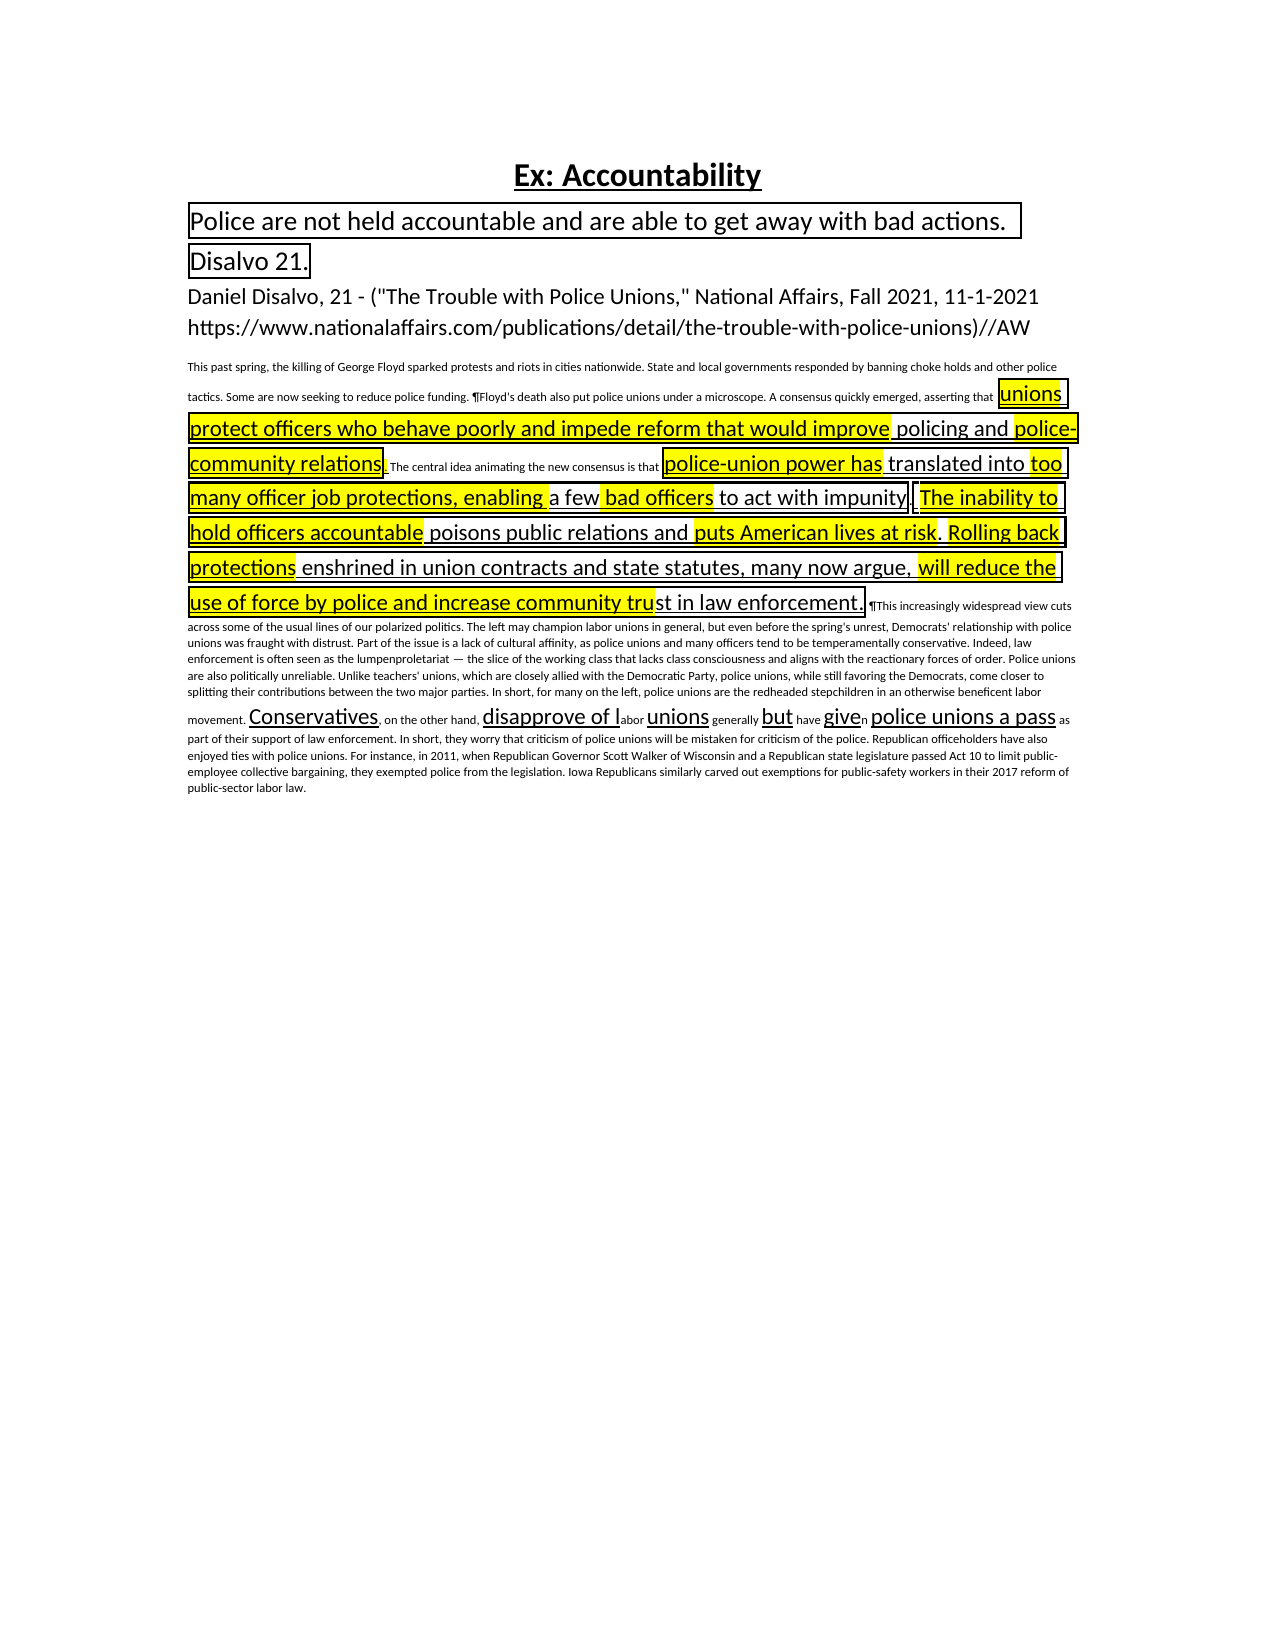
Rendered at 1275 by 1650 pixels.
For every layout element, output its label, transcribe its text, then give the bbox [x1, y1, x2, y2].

subtitle Police are not held accountable and are able to get away with bad actions. Disalvo 21. [187, 202, 1087, 279]
subtitle Ex: Accountability [187, 154, 1087, 195]
text Daniel Disalvo, 21 - ("The Trouble with Police Unions," National Affairs, Fall 2021, 11-1-2021 https://www.nationalaffairs.com/publications/detail/the-trouble-with-police-unions)//AW [187, 282, 1087, 341]
text This past spring, the killing of George Floyd sparked protests and riots in cities nationwide. State and local governments responded by banning choke holds and other police tactics. Some are now seeking to reduce police funding. ¶Floyd's death also put police unions under a microscope. A consensus quickly emerged, asserting that unions protect officers who behave poorly and impede reform that would improve policing and police-community relations. The central idea animating the new consensus is that police-union power has translated into too many officer job protections, enabling a few bad officers to act with impunity. The inability to hold officers accountable poisons public relations and puts American lives at risk. Rolling back protections enshrined in union contracts and state statutes, many now argue, will reduce the use of force by police and increase community trust in law enforcement. ¶This increasingly widespread view cuts across some of the usual lines of our polarized politics. The left may champion labor unions in general, but even before the spring's unrest, Democrats' relationship with police unions was fraught with distrust. Part of the issue is a lack of cultural affinity, as police unions and many officers tend to be temperamentally conservative. Indeed, law enforcement is often seen as the lumpenproletariat — the slice of the working class that lacks class consciousness and aligns with the reactionary forces of order. Police unions are also politically unreliable. Unlike teachers' unions, which are closely allied with the Democratic Party, police unions, while still favoring the Democrats, come closer to splitting their contributions between the two major parties. In short, for many on the left, police unions are the redheaded stepchildren in an otherwise beneficent labor movement. Conservatives, on the other hand, disapprove of labor unions generally but have given police unions a pass as part of their support of law enforcement. In short, they worry that criticism of police unions will be mistaken for criticism of the police. Republican officeholders have also enjoyed ties with police unions. For instance, in 2011, when Republican Governor Scott Walker of Wisconsin and a Republican state legislature passed Act 10 to limit public-employee collective bargaining, they exempted police from the legislation. Iowa Republicans similarly carved out exemptions for public-safety workers in their 2017 reform of public-sector labor law. [187, 359, 1087, 796]
